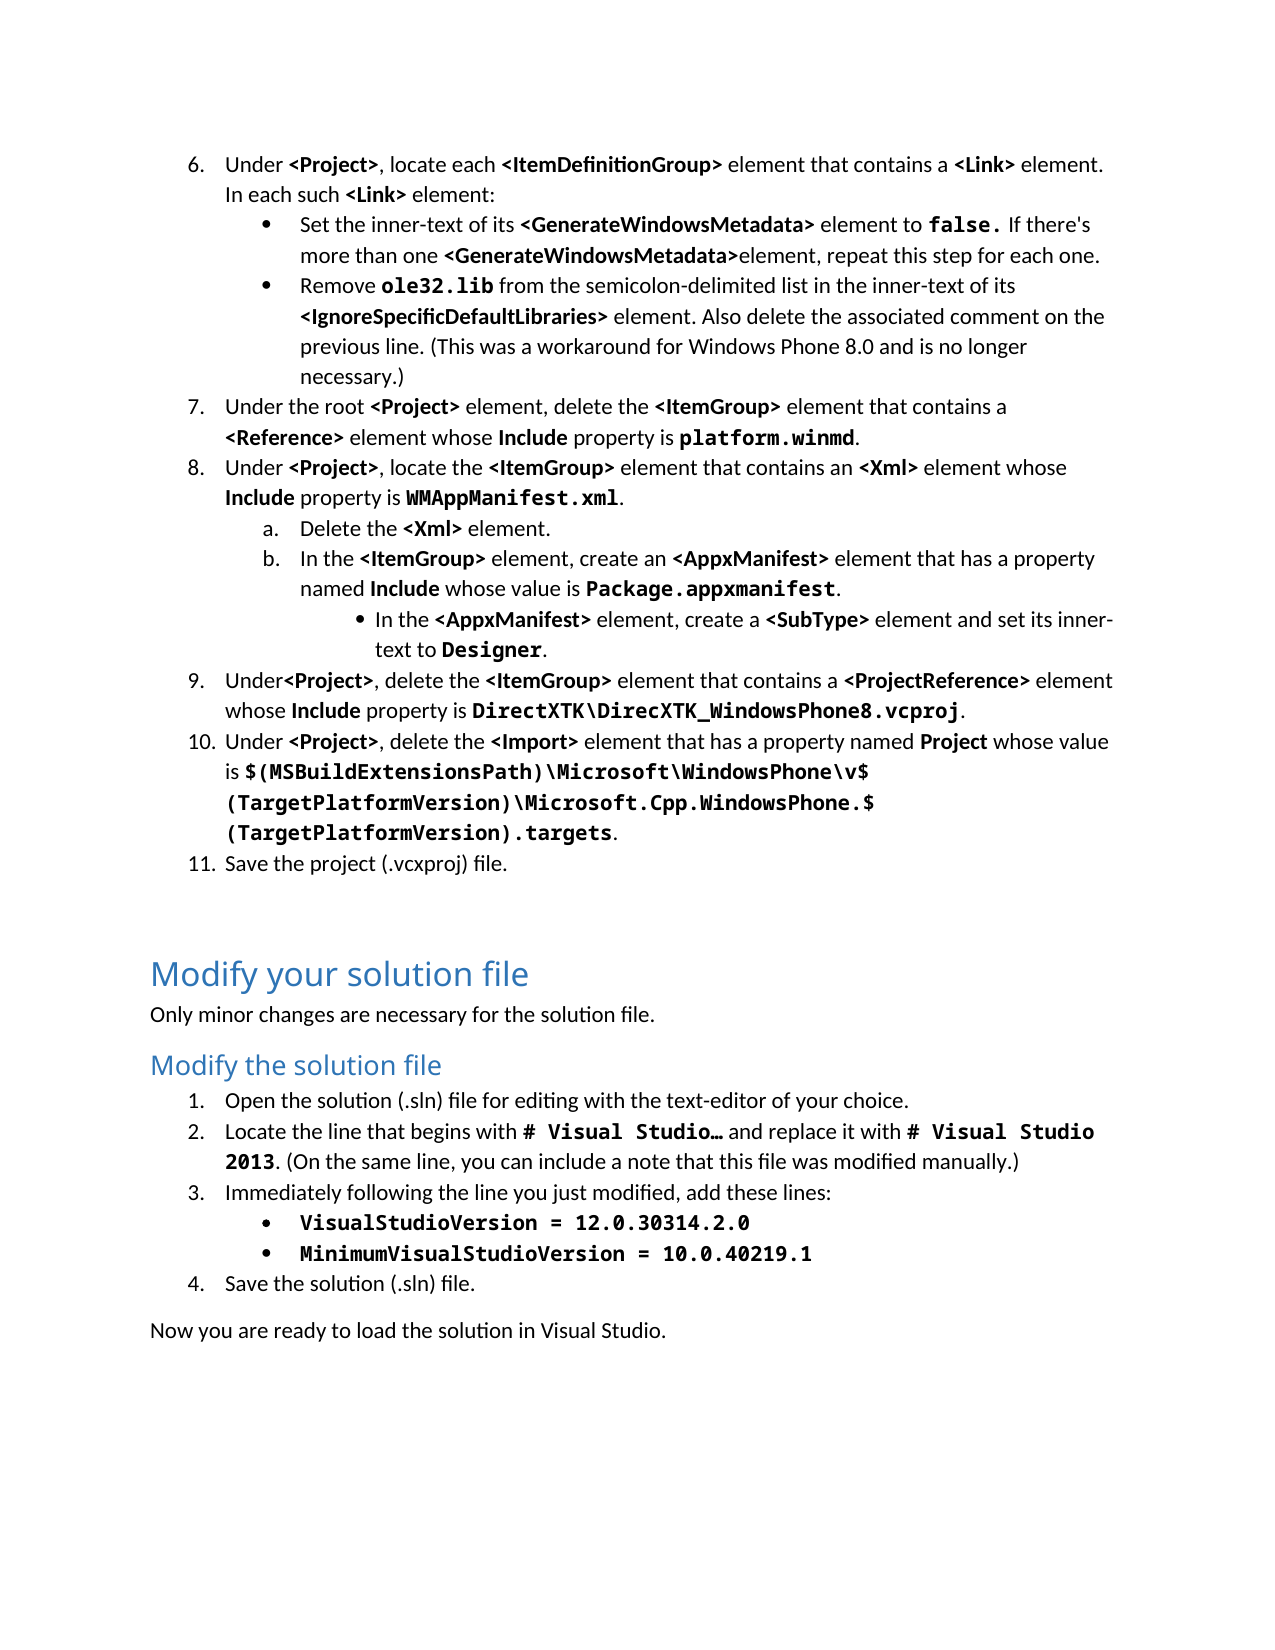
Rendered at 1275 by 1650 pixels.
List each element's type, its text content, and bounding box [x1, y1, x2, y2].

list Under the root <Project> element, delete the <ItemGroup> element that contains a <Reference> element whose Include property is platform.winmd. [187, 392, 1125, 451]
list MinimumVisualStudioVersion = 10.0.40219.1 [262, 1239, 1125, 1267]
subtitle Modify the solution file [150, 1047, 1125, 1084]
text Only minor changes are necessary for the solution file. [150, 1000, 1125, 1028]
list Set the inner-text of its <GenerateWindowsMetadata> element to false. If there's more than one <GenerateWindowsMetadata>element, repeat this step for each one. [262, 210, 1125, 269]
list Under <Project>, locate the <ItemGroup> element that contains an <Xml> element whose Include property is WMAppManifest.xml. [187, 453, 1125, 512]
list In the <AppxManifest> element, create a <SubType> element and set its inner-text to Designer. [356, 605, 1125, 664]
list VisualStudioVersion = 12.0.30314.2.0 [262, 1208, 1125, 1237]
list Immediately following the line you just modified, add these lines: [187, 1178, 1125, 1206]
list Save the project (.vcxproj) file. [187, 849, 1125, 877]
text Now you are ready to load the solution in Visual Studio. [150, 1316, 1125, 1344]
list In the <ItemGroup> element, create an <AppxManifest> element that has a property named Include whose value is Package.appxmanifest. [262, 544, 1125, 603]
list Save the solution (.sln) file. [187, 1269, 1125, 1298]
subtitle Modify your solution file [150, 951, 1125, 996]
list Open the solution (.sln) file for editing with the text-editor of your choice. [187, 1087, 1125, 1115]
list Under <Project>, delete the <Import> element that has a property named Project whose value is $(MSBuildExtensionsPath)\Microsoft\WindowsPhone\v$(TargetPlatformVersion)\Microsoft.Cpp.WindowsPhone.$(TargetPlatformVersion).targets. [187, 727, 1125, 847]
list Under<Project>, delete the <ItemGroup> element that contains a <ProjectReference> element whose Include property is DirectXTK\DirecXTK_WindowsPhone8.vcproj. [187, 666, 1125, 725]
list Under <Project>, locate each <ItemDefinitionGroup> element that contains a <Link> element. In each such <Link> element: [187, 150, 1125, 208]
list Delete the <Xml> element. [262, 514, 1125, 542]
list Locate the line that begins with # Visual Studio… and replace it with # Visual Studio 2013. (On the same line, you can include a note that this file was modified manually.) [187, 1117, 1125, 1176]
list Remove ole32.lib from the semicolon-delimited list in the inner-text of its <IgnoreSpecificDefaultLibraries> element. Also delete the associated comment on the previous line. (This was a workaround for Windows Phone 8.0 and is no longer necessary.) [262, 271, 1125, 390]
